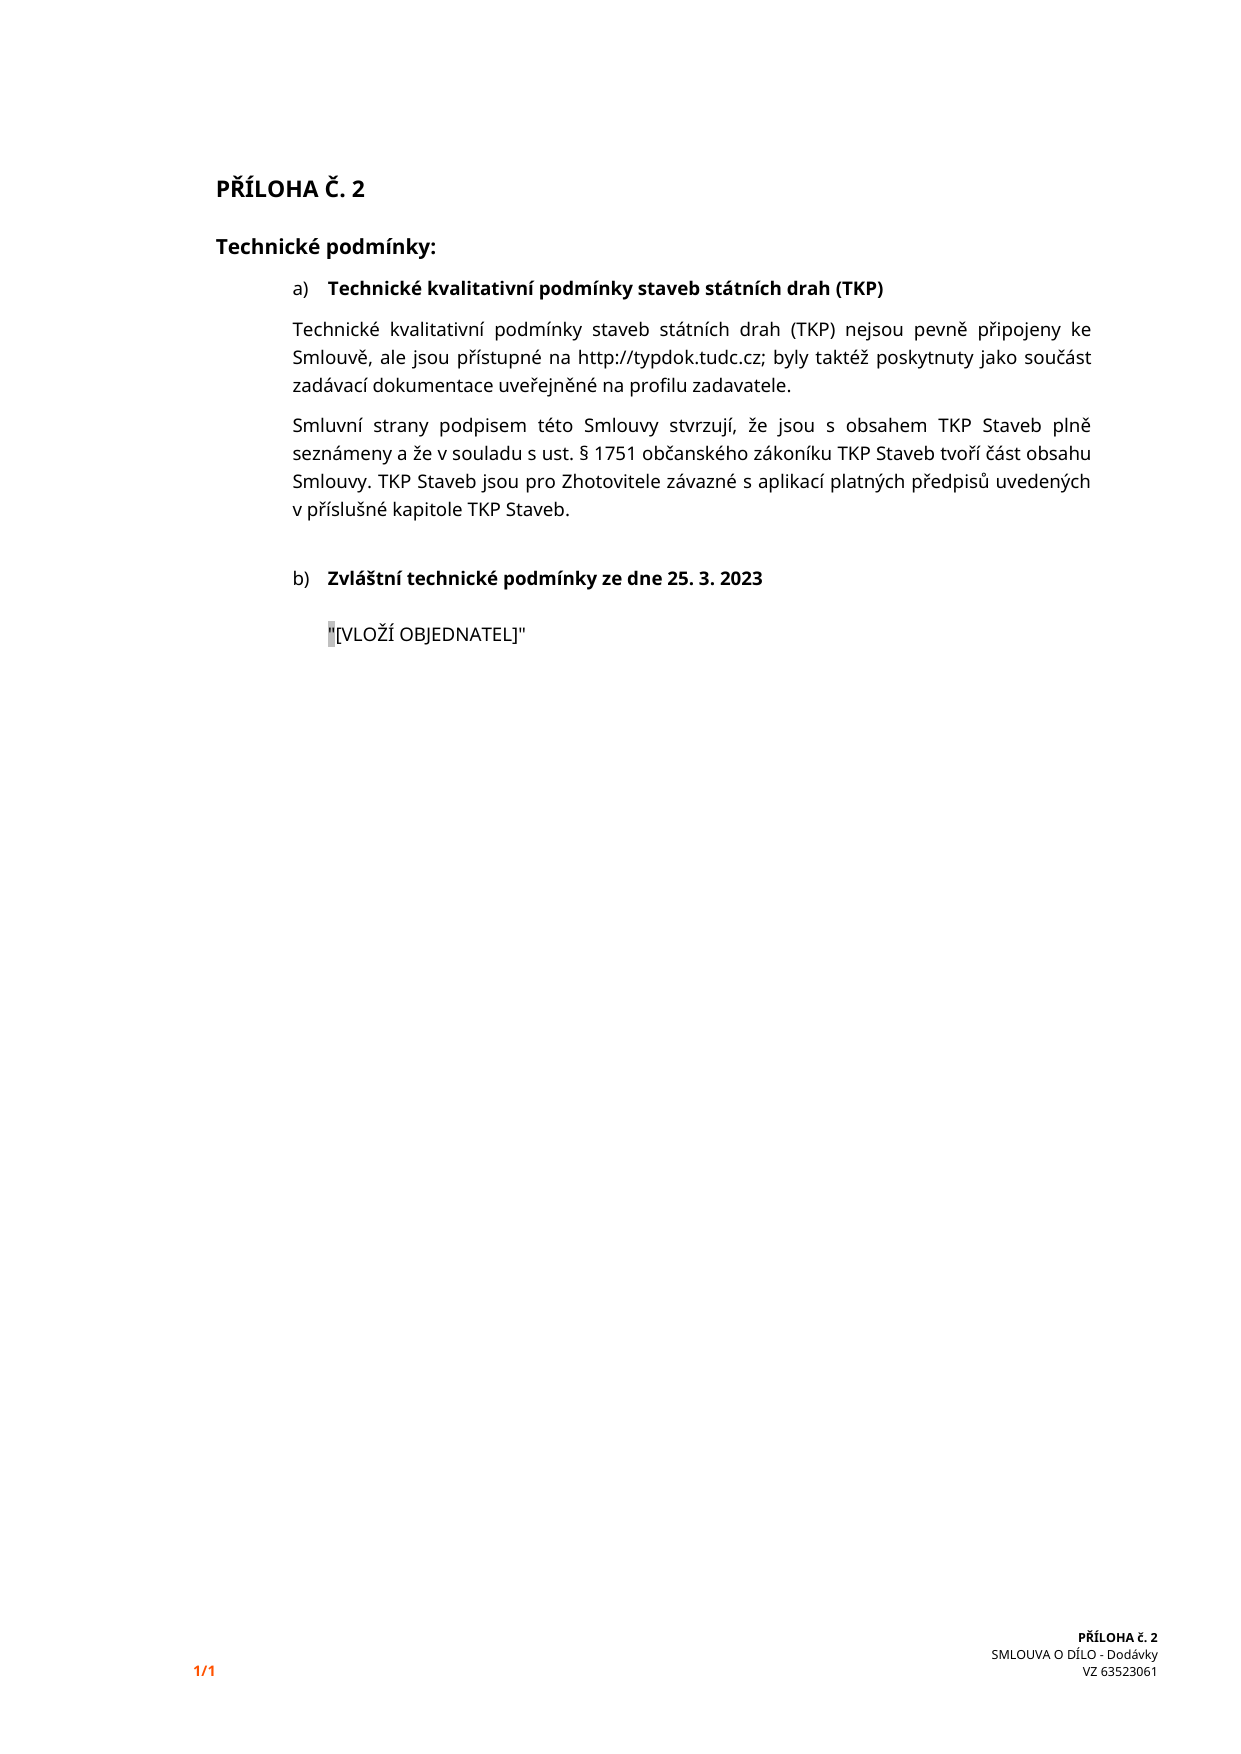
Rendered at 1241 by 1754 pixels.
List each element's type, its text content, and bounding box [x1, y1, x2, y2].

text Technické podmínky: [216, 232, 1093, 260]
text Zvláštní technické podmínky ze dne 25. 3. 2023 [292, 565, 1093, 591]
list Technické kvalitativní podmínky staveb státních drah (TKP) [292, 276, 1093, 301]
text Příloha č. 2 [216, 172, 1093, 204]
text Technické kvalitativní podmínky staveb státních drah (TKP) nejsou pevně připojeny ke Smlouvě, ale jsou přístupné na http://typdok.tudc.cz; byly taktéž poskytnuty jako součást zadávací dokumentace uveřejněné na profilu zadavatele. [292, 316, 1093, 398]
text Smluvní strany podpisem této Smlouvy stvrzují, že jsou s obsahem TKP Staveb plně seznámeny a že v souladu s ust. § 1751 občanského zákoníku TKP Staveb tvoří část obsahu Smlouvy. TKP Staveb jsou pro Zhotovitele závazné s aplikací platných předpisů uvedených v příslušné kapitole TKP Staveb. [292, 413, 1093, 522]
